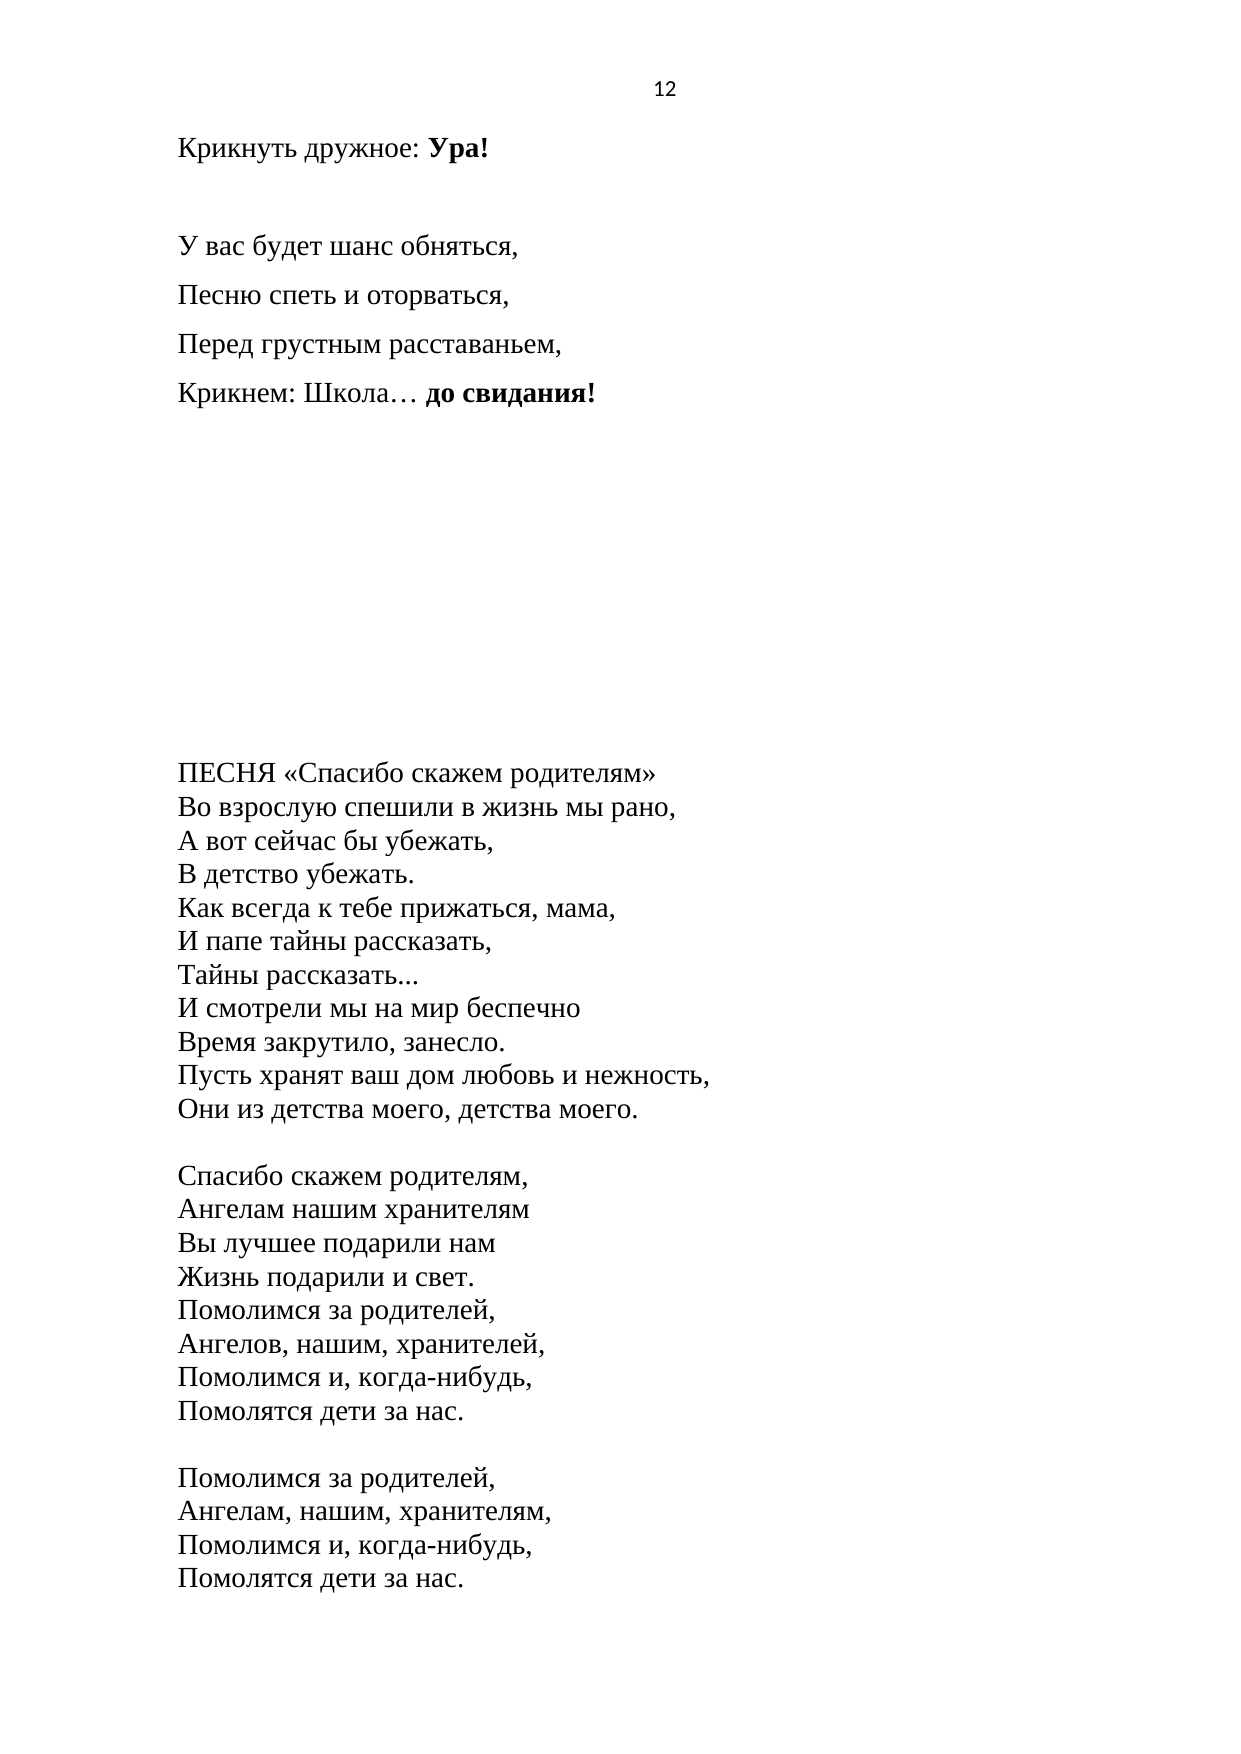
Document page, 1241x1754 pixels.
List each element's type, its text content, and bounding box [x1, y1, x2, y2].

text Крикнем: Школа… до свидания! [177, 376, 1152, 409]
text У вас будет шанс обняться, [177, 228, 1152, 262]
text Крикнуть дружное: Ура! [177, 130, 1152, 163]
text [177, 789, 1152, 1628]
text Перед грустным расставаньем, [177, 326, 1152, 360]
text Песню спеть и оторваться, [177, 277, 1152, 311]
text ПЕСНЯ «Спасибо скажем родителям» [177, 756, 1152, 789]
